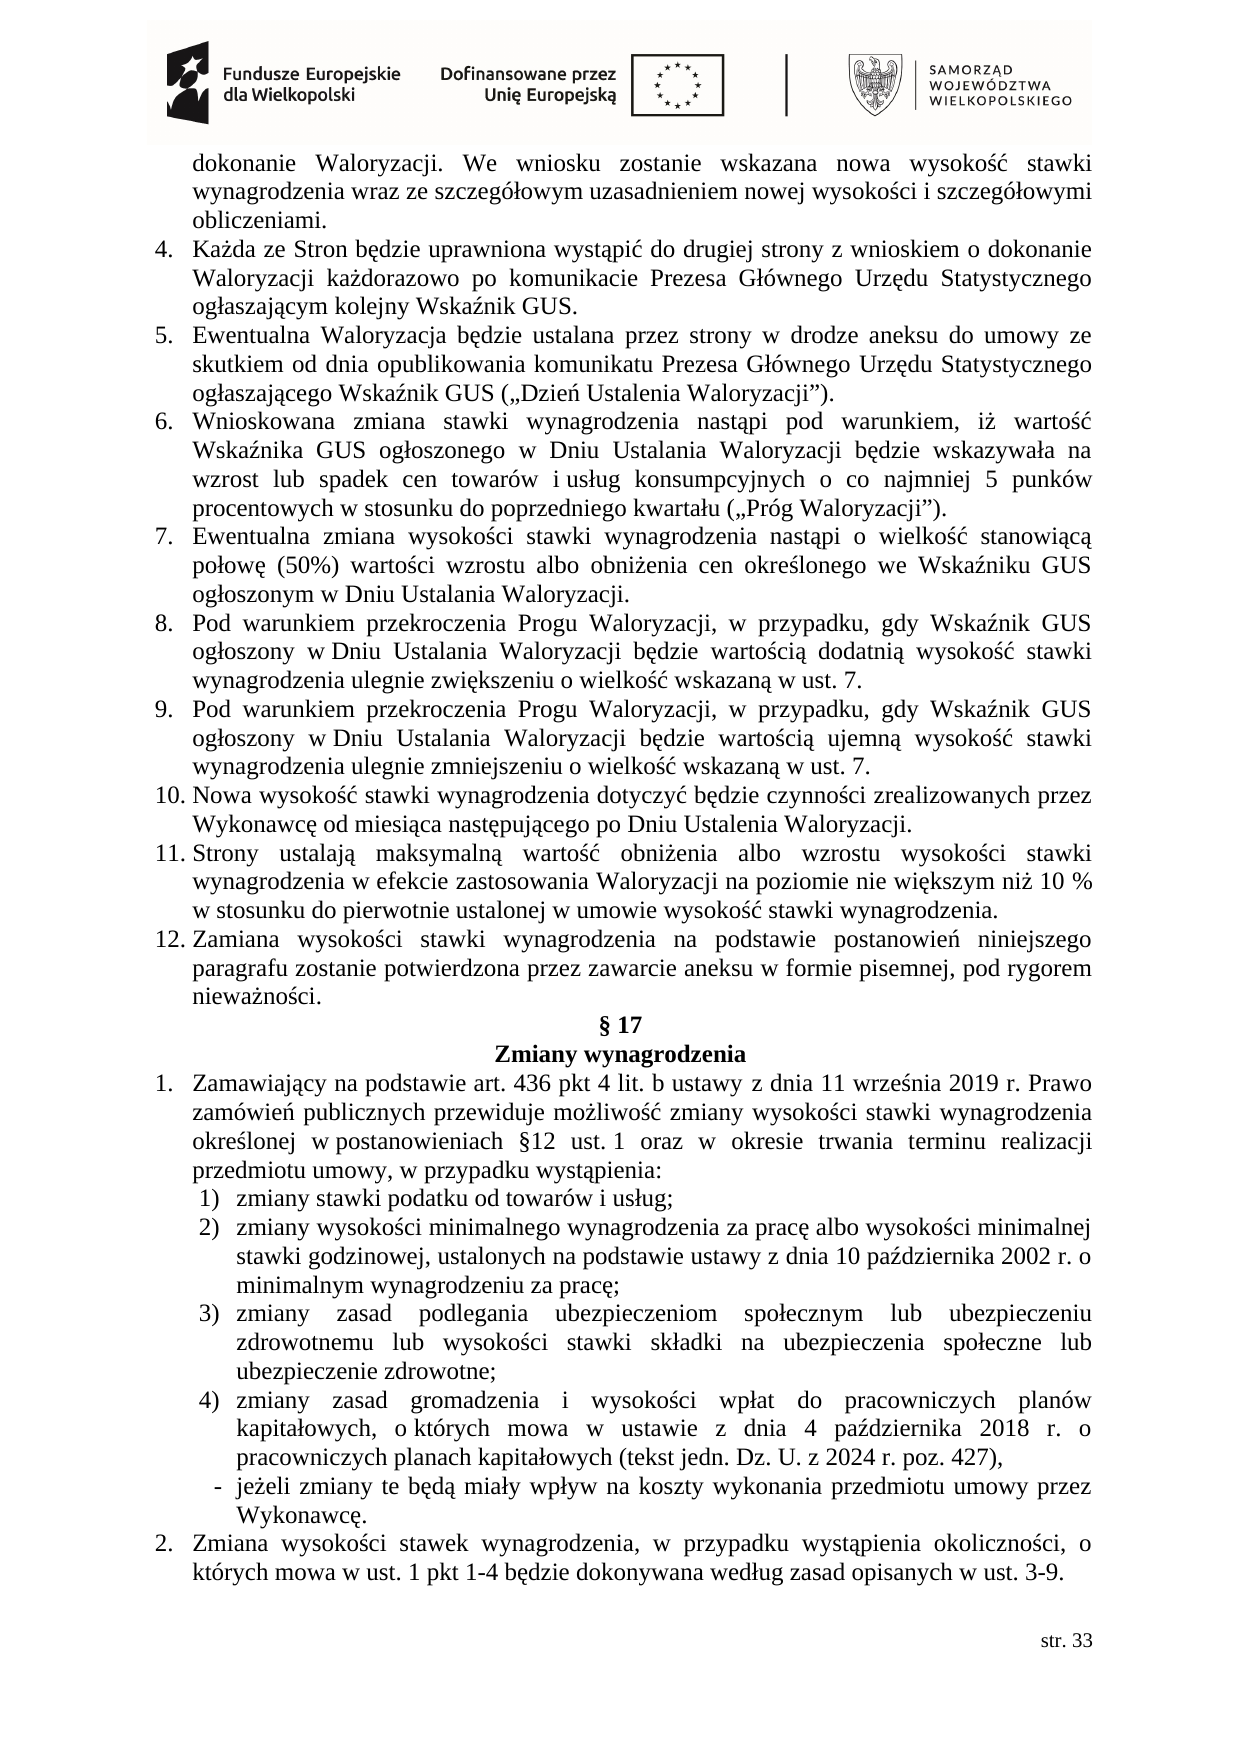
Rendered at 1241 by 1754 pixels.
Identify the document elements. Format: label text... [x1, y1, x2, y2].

list Ewentualna Waloryzacja będzie ustalana przez strony w drodze aneksu do umowy ze skutkiem od dnia opublikowania komunikatu Prezesa Głównego Urzędu Statystycznego ogłaszającego Wskaźnik GUS („Dzień Ustalenia Waloryzacji”). [154, 320, 1093, 406]
list Ewentualna zmiana wysokości stawki wynagrodzenia nastąpi o wielkość stanowiącą połowę (50%) wartości wzrostu albo obniżenia cen określonego we Wskaźniku GUS ogłoszonym w Dniu Ustalania Waloryzacji. [154, 521, 1093, 608]
list Strony ustalają maksymalną wartość obniżenia albo wzrostu wysokości stawki wynagrodzenia w efekcie zastosowania Waloryzacji na poziomie nie większym niż 10 % w stosunku do pierwotnie ustalonej w umowie wysokość stawki wynagrodzenia. [154, 838, 1093, 924]
list Zamiana wysokości stawki wynagrodzenia na podstawie postanowień niniejszego paragrafu zostanie potwierdzona przez zawarcie aneksu w formie pisemnej, pod rygorem nieważności. [154, 924, 1093, 1010]
list Zmiana wysokości stawek wynagrodzenia, w przypadku wystąpienia okoliczności, o których mowa w ust. 1 pkt 1-4 będzie dokonywana według zasad opisanych w ust. 3-9. [154, 1528, 1093, 1586]
list Wnioskowana zmiana stawki wynagrodzenia nastąpi pod warunkiem, iż wartość Wskaźnika GUS ogłoszonego w Dniu Ustalania Waloryzacji będzie wskazywała na wzrost lub spadek cen towarów i usług konsumpcyjnych o co najmniej 5 punków procentowych w stosunku do poprzedniego kwartału („Próg Waloryzacji”). [154, 406, 1093, 521]
list zmiany stawki podatku od towarów i usług; [199, 1183, 1093, 1212]
text § 17 [148, 1010, 1093, 1039]
list Nowa wysokość stawki wynagrodzenia dotyczyć będzie czynności zrealizowanych przez Wykonawcę od miesiąca następującego po Dniu Ustalenia Waloryzacji. [154, 780, 1093, 838]
list zmiany zasad gromadzenia i wysokości wpłat do pracowniczych planów kapitałowych, o których mowa w ustawie z dnia 4 października 2018 r. o pracowniczych planach kapitałowych (tekst jedn. Dz. U. z 2024 r. poz. 427), [199, 1385, 1093, 1471]
text Zmiany wynagrodzenia [148, 1039, 1093, 1068]
text - jeżeli zmiany te będą miały wpływ na koszty wykonania przedmiotu umowy przez Wykonawcę. [213, 1471, 1093, 1528]
list zmiany zasad podlegania ubezpieczeniom społecznym lub ubezpieczeniu zdrowotnemu lub wysokości stawki składki na ubezpieczenia społeczne lub ubezpieczenie zdrowotne; [199, 1298, 1093, 1385]
list Zamawiający na podstawie art. 436 pkt 4 lit. b ustawy z dnia 11 września 2019 r. Prawo zamówień publicznych przewiduje możliwość zmiany wysokości stawki wynagrodzenia określonej w postanowieniach §12 ust. 1 oraz w okresie trwania terminu realizacji przedmiotu umowy, w przypadku wystąpienia: [154, 1068, 1093, 1183]
list Każda ze Stron będzie uprawniona wystąpić do drugiej strony z wnioskiem o dokonanie Waloryzacji każdorazowo po komunikacie Prezesa Głównego Urzędu Statystycznego ogłaszającym kolejny Wskaźnik GUS. [154, 234, 1093, 320]
list Pod warunkiem przekroczenia Progu Waloryzacji, w przypadku, gdy Wskaźnik GUS ogłoszony w Dniu Ustalania Waloryzacji będzie wartością dodatnią wysokość stawki wynagrodzenia ulegnie zwiększeniu o wielkość wskazaną w ust. 7. [154, 608, 1093, 694]
list Pod warunkiem przekroczenia Progu Waloryzacji, w przypadku, gdy Wskaźnik GUS ogłoszony w Dniu Ustalania Waloryzacji będzie wartością ujemną wysokość stawki wynagrodzenia ulegnie zmniejszeniu o wielkość wskazaną w ust. 7. [154, 694, 1093, 780]
picture [146, 20, 1092, 145]
list zmiany wysokości minimalnego wynagrodzenia za pracę albo wysokości minimalnej stawki godzinowej, ustalonych na podstawie ustawy z dnia 10 października 2002 r. o minimalnym wynagrodzeniu za pracę; [199, 1212, 1093, 1298]
